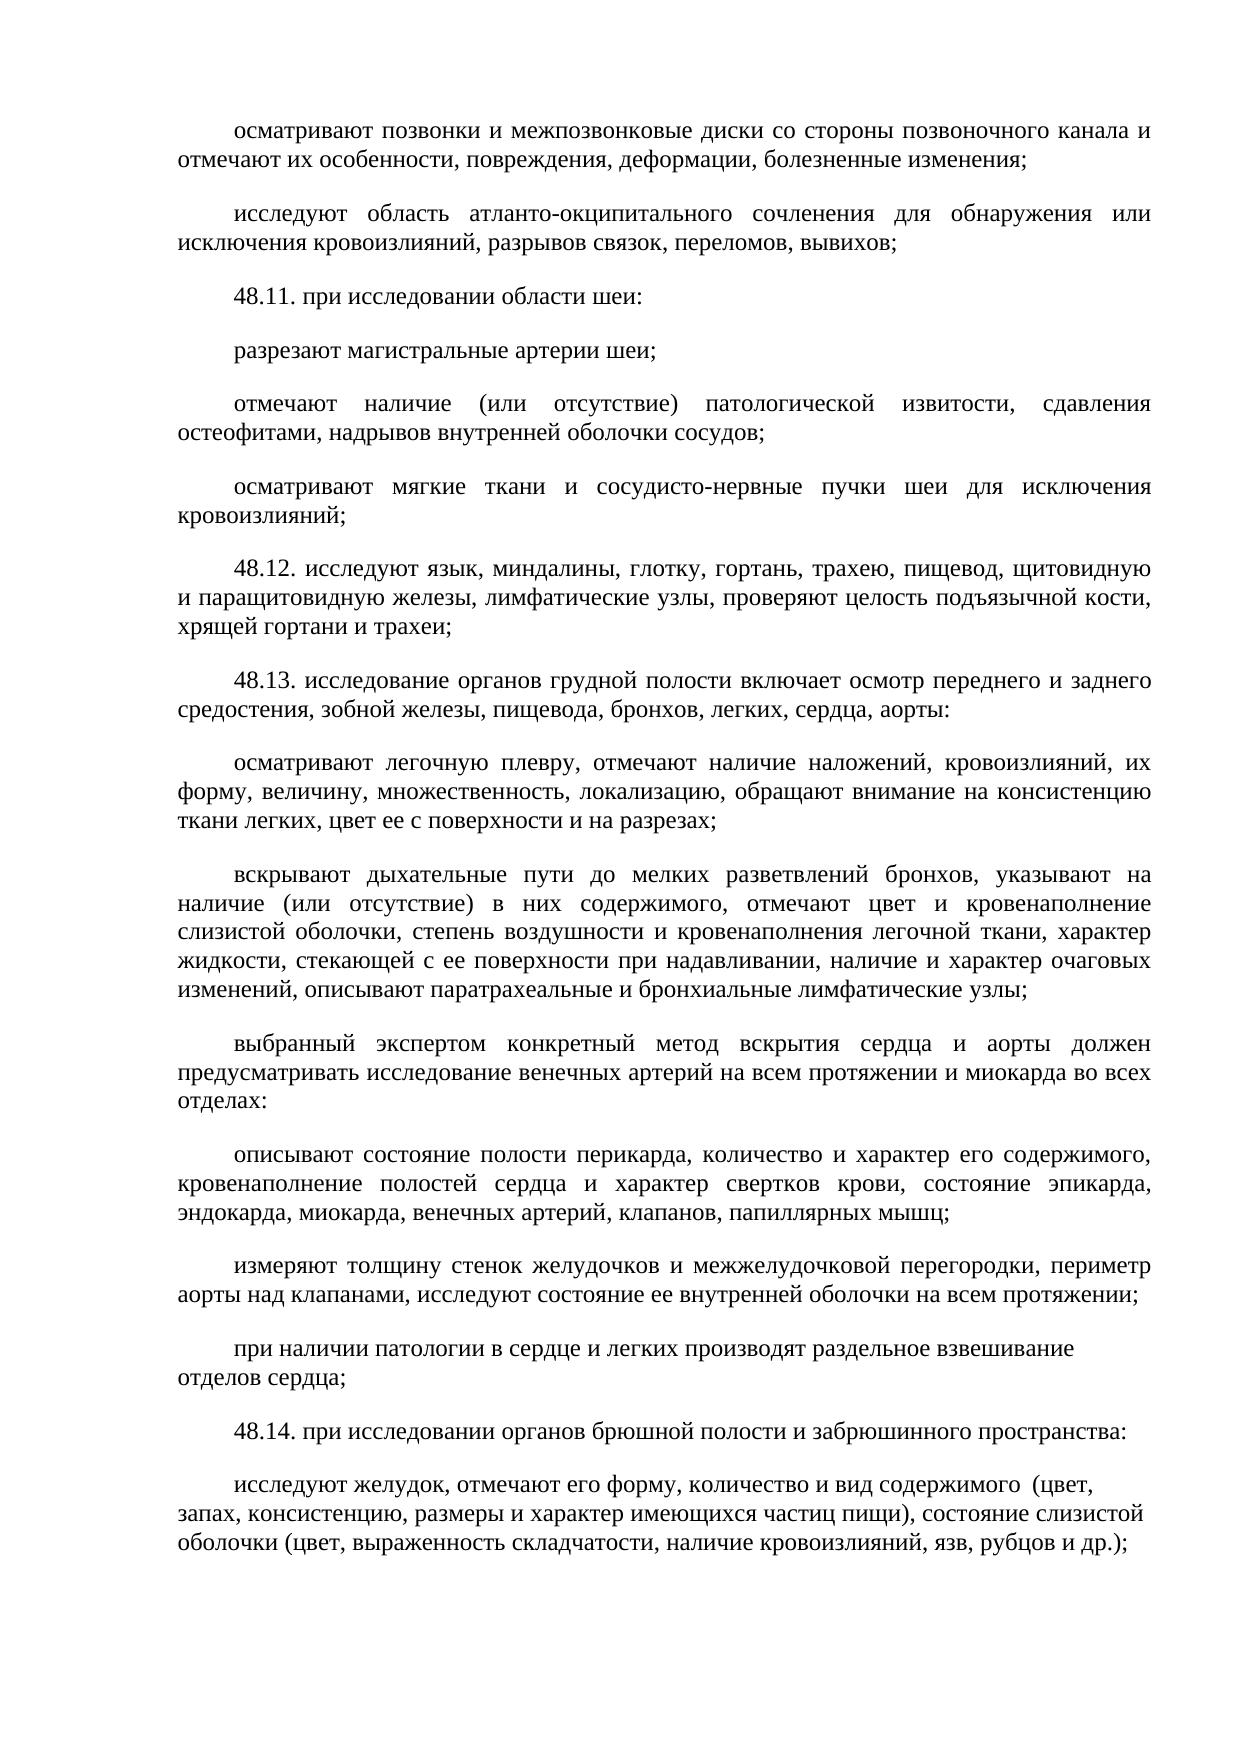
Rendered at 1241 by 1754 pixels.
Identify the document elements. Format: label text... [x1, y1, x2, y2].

text измеряют толщину стенок желудочков и межжелудочковой перегородки, периметр аорты над клапанами, исследуют состояние ее внутренней оболочки на всем протяжении; [177, 1251, 1152, 1308]
text осматривают мягкие ткани и сосудисто-нервные пучки шеи для исключения кровоизлияний; [177, 471, 1152, 528]
list при исследовании области шеи: [233, 281, 1165, 309]
text отмечают наличие (или отсутствие) патологической извитости, сдавления остеофитами, надрывов внутренней оболочки сосудов; [177, 388, 1152, 446]
list исследуют язык, миндалины, глотку, гортань, трахею, пищевод, щитовидную и паращитовидную железы, лимфатические узлы, проверяют целость подъязычной кости, хрящей гортани и трахеи; [177, 553, 1152, 640]
text исследуют область атланто-окципитального сочленения для обнаружения или исключения кровоизлияний, разрывов связок, переломов, вывихов; [177, 198, 1152, 256]
text осматривают позвонки и межпозвонковые диски со стороны позвоночного канала и отмечают их особенности, повреждения, деформации, болезненные изменения; [177, 115, 1152, 173]
text запах, консистенцию, размеры и характер имеющихся частиц пищи), состояние слизистой оболочки (цвет, выраженность складчатости, наличие кровоизлияний, язв, рубцов и др.); [177, 1498, 1165, 1556]
text описывают состояние полости перикарда, количество и характер его содержимого, кровенаполнение полостей сердца и характер свертков крови, состояние эпикарда, эндокарда, миокарда, венечных артерий, клапанов, папиллярных мышц; [177, 1139, 1152, 1225]
text вскрывают дыхательные пути до мелких разветвлений бронхов, указывают на наличие (или отсутствие) в них содержимого, отмечают цвет и кровенаполнение слизистой оболочки, степень воздушности и кровенаполнения легочной ткани, характер жидкости, стекающей с ее поверхности при надавливании, наличие и характер очаговых изменений, описывают паратрахеальные и бронхиальные лимфатические узлы; [177, 859, 1152, 1003]
text разрезают магистральные артерии шеи; [233, 335, 1165, 363]
list при исследовании органов брюшной полости и забрюшинного пространства: исследуют желудок, отмечают его форму, количество и вид содержимого (цвет, [233, 1391, 1152, 1498]
text осматривают легочную плевру, отмечают наличие наложений, кровоизлияний, их форму, величину, множественность, локализацию, обращают внимание на консистенцию ткани легких, цвет ее с поверхности и на разрезах; [177, 747, 1152, 834]
text выбранный экспертом конкретный метод вскрытия сердца и аорты должен предусматривать исследование венечных артерий на всем протяжении и миокарда во всех отделах: [177, 1028, 1152, 1114]
text при наличии патологии в сердце и легких производят раздельное взвешивание отделов сердца; [177, 1333, 1152, 1391]
list исследование органов грудной полости включает осмотр переднего и заднего средостения, зобной железы, пищевода, бронхов, легких, сердца, аорты: [177, 665, 1152, 722]
